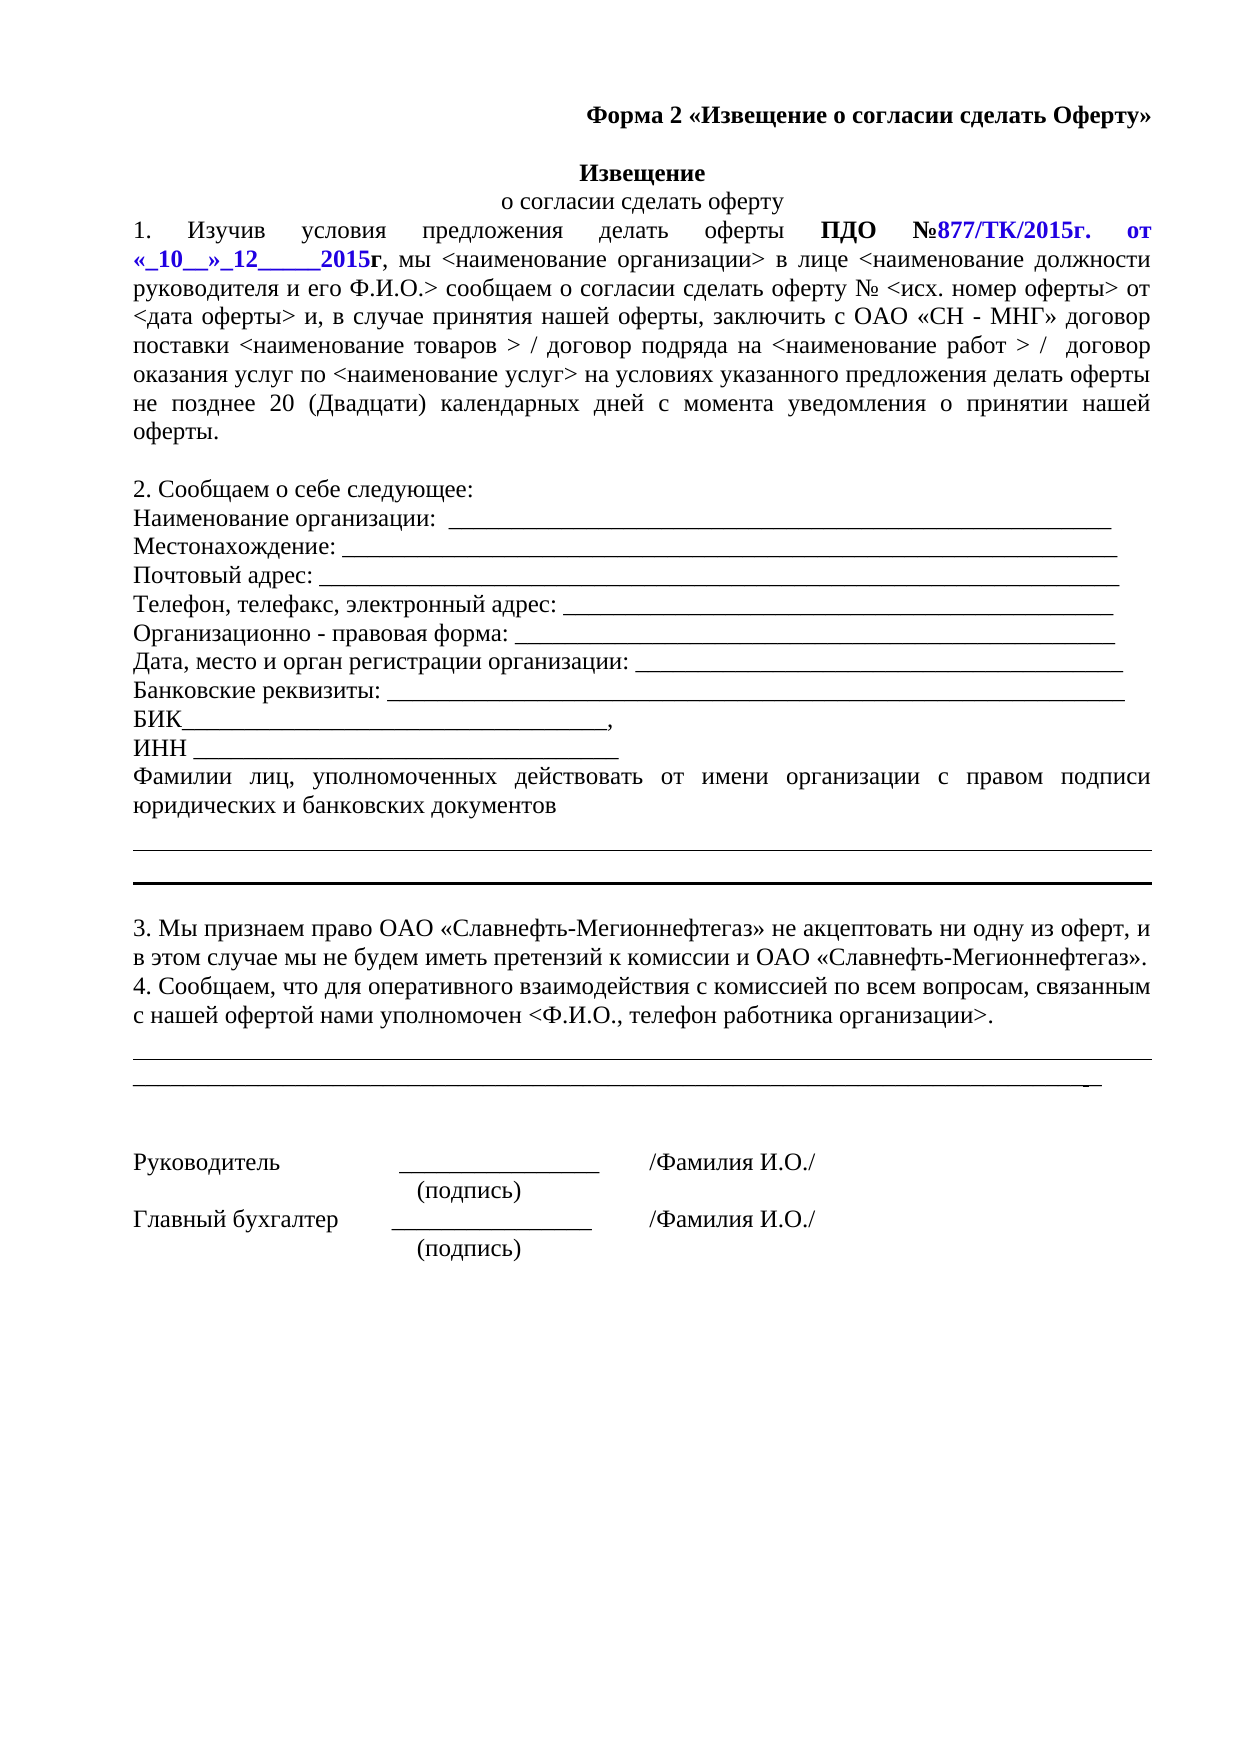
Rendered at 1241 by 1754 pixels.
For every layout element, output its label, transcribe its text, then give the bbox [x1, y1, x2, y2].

text Местонахождение: ______________________________________________________________ [133, 531, 1152, 560]
text Организационно - правовая форма: ________________________________________________ [133, 618, 1152, 646]
text Наименование организации: _____________________________________________________ [133, 503, 1152, 531]
text 1. Изучив условия предложения делать оферты ПДО №877/ТК/2015г. от «_10__»_12_____2015г, мы <наименование организации> в лице <наименование должности руководителя и его Ф.И.О.> сообщаем о согласии сделать оферту № <исх. номер оферты> от <дата оферты> и, в случае принятия нашей оферты, заключить с ОАО «СН - МНГ» договор поставки <наименование товаров > / договор подряда на <наименование работ > / договор оказания услуг по <наименование услуг> на условиях указанного предложения делать оферты не позднее 20 (Двадцати) календарных дней с момента уведомления о принятии нашей оферты. [133, 215, 1152, 445]
text Главный бухгалтер ________________ /Фамилия И.О./ [133, 1204, 1152, 1233]
text Банковские реквизиты: ___________________________________________________________ [133, 675, 1152, 704]
text 4. Сообщаем, что для оперативного взаимодействия с комиссией по всем вопросам, связанным с нашей офертой нами уполномочен <Ф.И.О., телефон работника организации>. [133, 971, 1152, 1028]
text 3. Мы признаем право ОАО «Славнефть-Мегионнефтегаз» не акцептовать ни одну из оферт, и в этом случае мы не будем иметь претензий к комиссии и ОАО «Славнефть-Мегионнефтегаз». [133, 913, 1152, 971]
text Руководитель ________________ /Фамилия И.О./ [133, 1147, 1152, 1175]
text ИНН __________________________________ [133, 733, 1152, 761]
text Фамилии лиц, уполномоченных действовать от имени организации с правом подписи юридических и банковских документов [133, 761, 1152, 819]
text о согласии сделать оферту [133, 186, 1152, 215]
text (подпись) [133, 1233, 1152, 1262]
text Почтовый адрес: ________________________________________________________________ [133, 560, 1152, 589]
text Форма 2 «Извещение о согласии сделать Оферту» [133, 100, 1152, 129]
text Дата, место и орган регистрации организации: _______________________________________ [133, 646, 1152, 675]
text Извещение [133, 158, 1152, 186]
text ____________________________________________________________________________ _ [133, 1060, 1152, 1089]
text БИК__________________________________, [133, 704, 1152, 733]
text Телефон, телефакс, электронный адрес: ____________________________________________ [133, 589, 1152, 618]
text (подпись) [133, 1175, 1152, 1204]
text 2. Сообщаем о себе следующее: [133, 474, 1152, 503]
